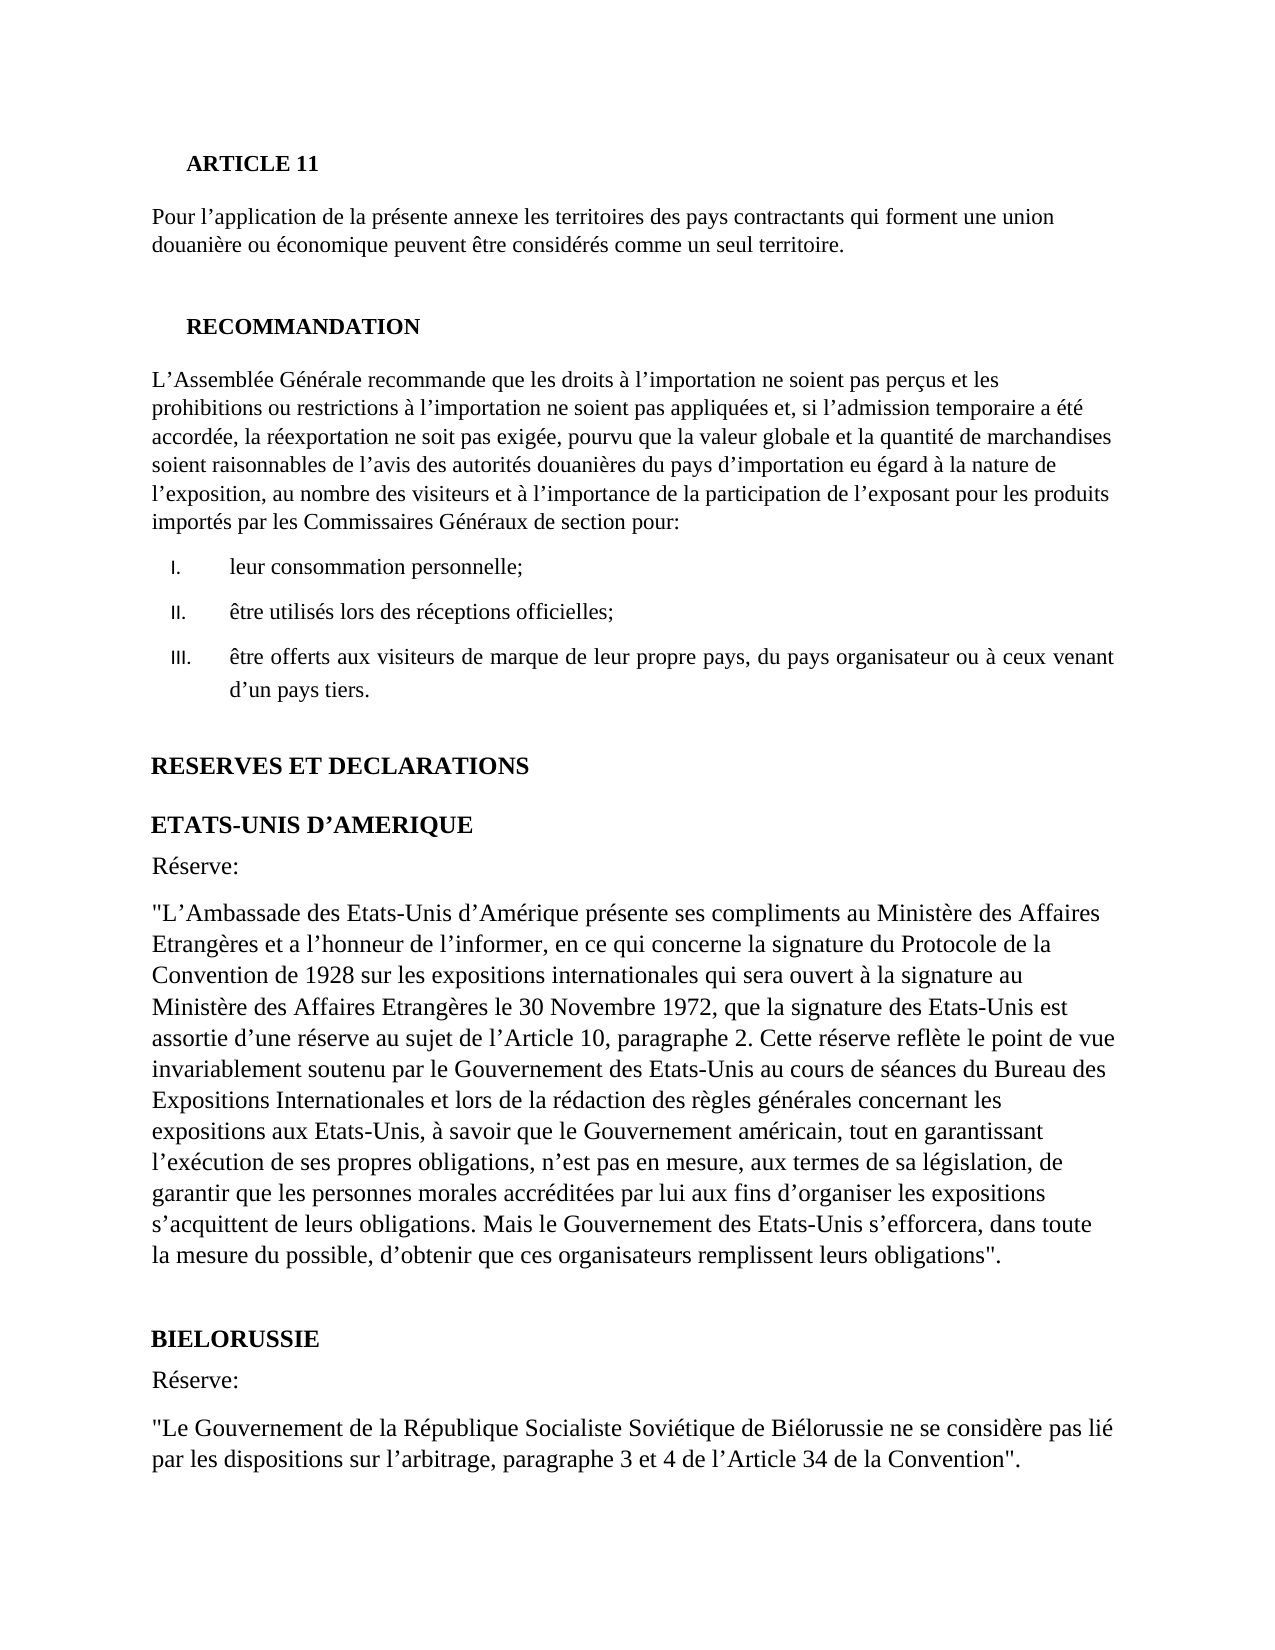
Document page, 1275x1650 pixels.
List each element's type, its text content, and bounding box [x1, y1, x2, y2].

list être utilisés lors des réceptions officielles; [170, 598, 1115, 625]
subtitle RESERVES ET DECLARATIONS [151, 751, 1120, 780]
list être offerts aux visiteurs de marque de leur propre pays, du pays organisateur ou à ceux venant d’un pays tiers. [170, 643, 1115, 702]
text Pour l’application de la présente annexe les territoires des pays contractants qui forment une union douanière ou économique peuvent être considérés comme un seul territoire. [152, 203, 1115, 258]
text "L’Ambassade des Etats-Unis d’Amérique présente ses compliments au Ministère des Affaires Etrangères et a l’honneur de l’informer, en ce qui concerne la signature du Protocole de la Convention de 1928 sur les expositions internationales qui sera ouvert à la signature au Ministère des Affaires Etrangères le 30 Novembre 1972, que la signature des Etats-Unis est assortie d’une réserve au sujet de l’Article 10, paragraphe 2. Cette réserve reflète le point de vue invariablement soutenu par le Gouvernement des Etats-Unis au cours de séances du Bureau des Expositions Internationales et lors de la rédaction des règles générales concernant les expositions aux Etats-Unis, à savoir que le Gouvernement américain, tout en garantissant l’exécution de ses propres obligations, n’est pas en mesure, aux termes de sa législation, de garantir que les personnes morales accréditées par lui aux fins d’organiser les expositions s’acquittent de leurs obligations. Mais le Gouvernement des Etats-Unis s’efforcera, dans toute la mesure du possible, d’obtenir que ces organisateurs remplissent leurs obligations". [152, 898, 1115, 1269]
text Réserve: [152, 851, 1115, 879]
list leur consommation personnelle; [170, 553, 1115, 580]
text "Le Gouvernement de la République Socialiste Soviétique de Biélorussie ne se considère pas lié par les dispositions sur l’arbitrage, paragraphe 3 et 4 de l’Article 34 de la Convention". [152, 1413, 1115, 1472]
subtitle RECOMMANDATION [186, 313, 1125, 339]
text L’Assemblée Générale recommande que les droits à l’importation ne soient pas perçus et les prohibitions ou restrictions à l’importation ne soient pas appliquées et, si l’admission temporaire a été accordée, la réexportation ne soit pas exigée, pourvu que la valeur globale et la quantité de marchandises soient raisonnables de l’avis des autorités douanières du pays d’importation eu égard à la nature de l’exposition, au nombre des visiteurs et à l’importance de la participation de l’exposant pour les produits importés par les Commissaires Généraux de section pour: [152, 366, 1115, 534]
text Réserve: [152, 1365, 1115, 1394]
subtitle ARTICLE 11 [186, 150, 1125, 176]
subtitle BIELORUSSIE [151, 1324, 1125, 1353]
subtitle ETATS-UNIS D’AMERIQUE [151, 810, 1125, 839]
